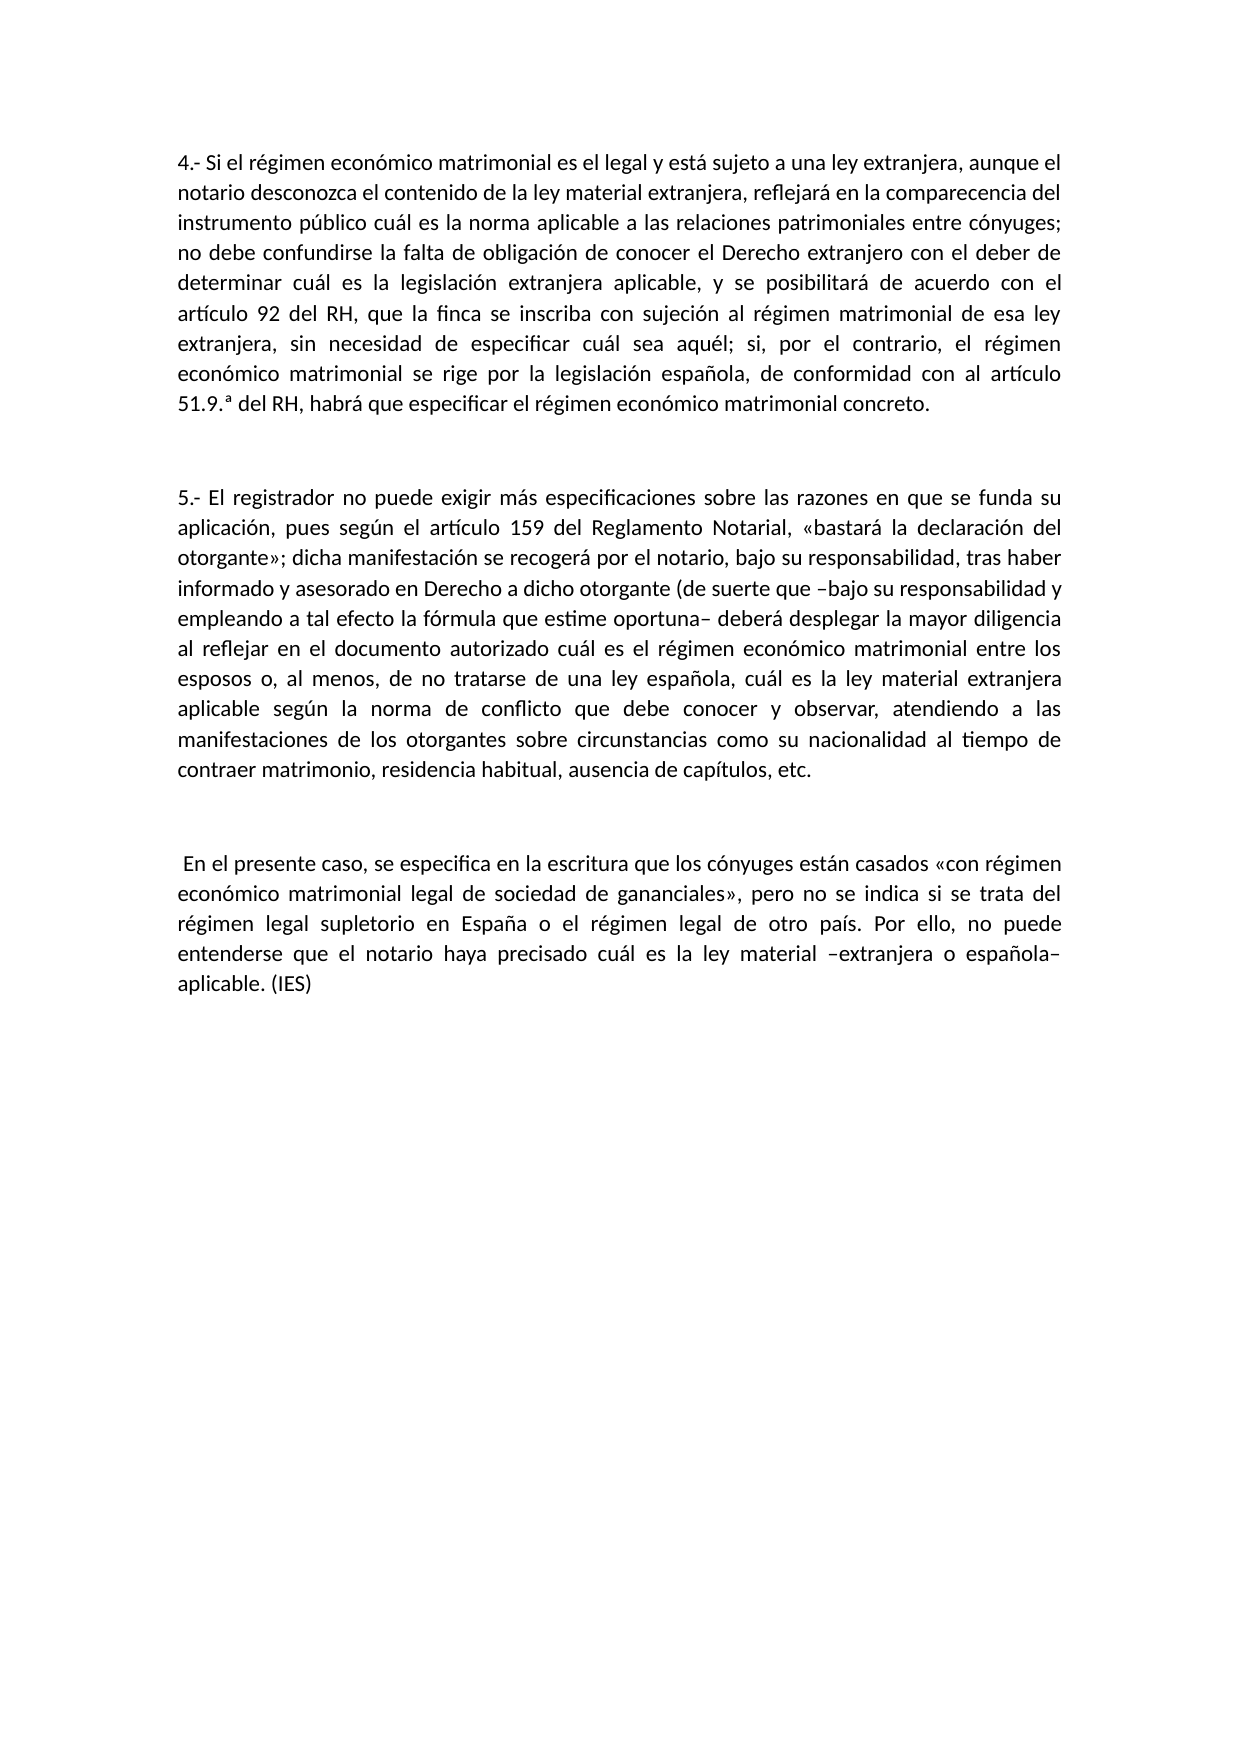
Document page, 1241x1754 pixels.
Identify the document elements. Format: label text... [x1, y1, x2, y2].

text 5.- El registrador no puede exigir más especificaciones sobre las razones en que se funda su aplicación, pues según el artículo 159 del Reglamento Notarial, «bastará la declaración del otorgante»; dicha manifestación se recogerá por el notario, bajo su responsabilidad, tras haber informado y asesorado en Derecho a dicho otorgante (de suerte que –bajo su responsabilidad y empleando a tal efecto la fórmula que estime oportuna– deberá desplegar la mayor diligencia al reflejar en el documento autorizado cuál es el régimen económico matrimonial entre los esposos o, al menos, de no tratarse de una ley española, cuál es la ley material extranjera aplicable según la norma de conflicto que debe conocer y observar, atendiendo a las manifestaciones de los otorgantes sobre circunstancias como su nacionalidad al tiempo de contraer matrimonio, residencia habitual, ausencia de capítulos, etc. [177, 483, 1063, 783]
text En el presente caso, se especifica en la escritura que los cónyuges están casados «con régimen económico matrimonial legal de sociedad de gananciales», pero no se indica si se trata del régimen legal supletorio en España o el régimen legal de otro país. Por ello, no puede entenderse que el notario haya precisado cuál es la ley material –extranjera o española– aplicable. (IES) [177, 849, 1063, 997]
text 4.- Si el régimen económico matrimonial es el legal y está sujeto a una ley extranjera, aunque el notario desconozca el contenido de la ley material extranjera, reflejará en la comparecencia del instrumento público cuál es la norma aplicable a las relaciones patrimoniales entre cónyuges; no debe confundirse la falta de obligación de conocer el Derecho extranjero con el deber de determinar cuál es la legislación extranjera aplicable, y se posibilitará de acuerdo con el artículo 92 del RH, que la finca se inscriba con sujeción al régimen matrimonial de esa ley extranjera, sin necesidad de especificar cuál sea aquél; si, por el contrario, el régimen económico matrimonial se rige por la legislación española, de conformidad con al artículo 51.9.ª del RH, habrá que especificar el régimen económico matrimonial concreto. [177, 148, 1063, 417]
